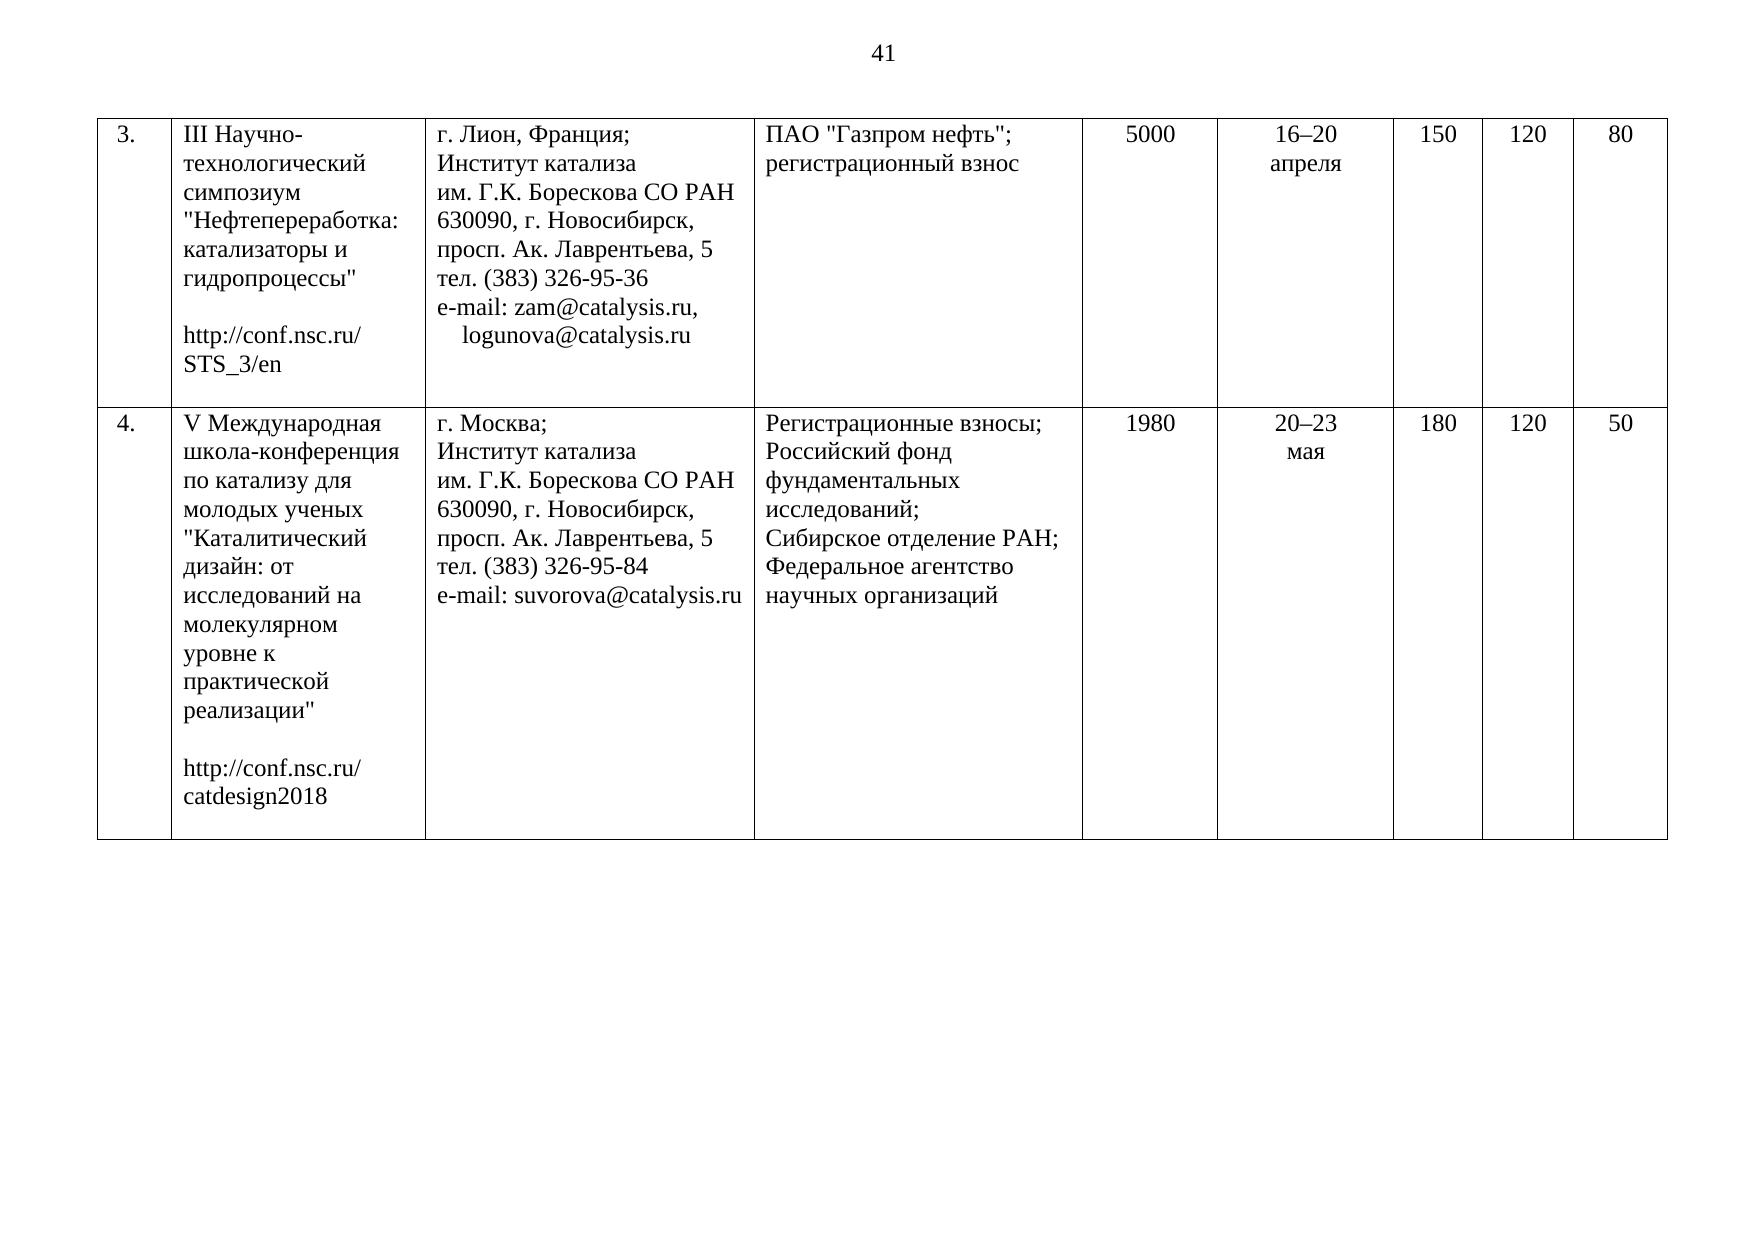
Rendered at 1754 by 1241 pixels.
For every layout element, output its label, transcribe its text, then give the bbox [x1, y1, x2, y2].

table_cell 180 [1394, 408, 1482, 839]
table_cell г. Москва; Институт катализа им. Г.К. Борескова СО РАН 630090, г. Новосибирск, просп. Ак. Лаврентьева, 5 тел. (383) 326-95-84 e-mail: suvorova@catalysis.ru [426, 408, 754, 839]
table_cell [98, 119, 171, 407]
table_cell 16–20 апреля [1218, 119, 1393, 407]
table_cell 50 [1574, 408, 1667, 839]
table_cell III Научно-технологический симпозиум "Нефтепереработка: катализаторы и гидропроцессы" http://conf.nsc.ru/STS_3/en [172, 119, 425, 407]
table_cell 5000 [1083, 119, 1217, 407]
table_cell V Международная школа-конференция по катализу для молодых ученых "Каталитический дизайн: от исследований на молекулярном уровне к практической реализации" http://conf.nsc.ru/catdesign2018 [172, 408, 425, 839]
table_cell ПАО "Газпром нефть"; регистрационный взнос [755, 119, 1082, 407]
table_cell 150 [1394, 119, 1482, 407]
table_cell 120 [1483, 408, 1573, 839]
table_cell г. Лион, Франция; Институт катализа им. Г.К. Борескова СО РАН 630090, г. Новосибирск, просп. Ак. Лаврентьева, 5 тел. (383) 326-95-36 e-mail: zam@catalysis.ru, logunova@catalysis.ru [426, 119, 754, 407]
table_cell 20–23 мая [1218, 408, 1393, 839]
table_cell 80 [1574, 119, 1667, 407]
table_cell Регистрационные взносы; Российский фонд фундаментальных исследований; Сибирское отделение РАН; Федеральное агентство научных организаций [755, 408, 1082, 839]
table_cell 1980 [1083, 408, 1217, 839]
table_cell [98, 408, 171, 839]
table_cell 120 [1483, 119, 1573, 407]
